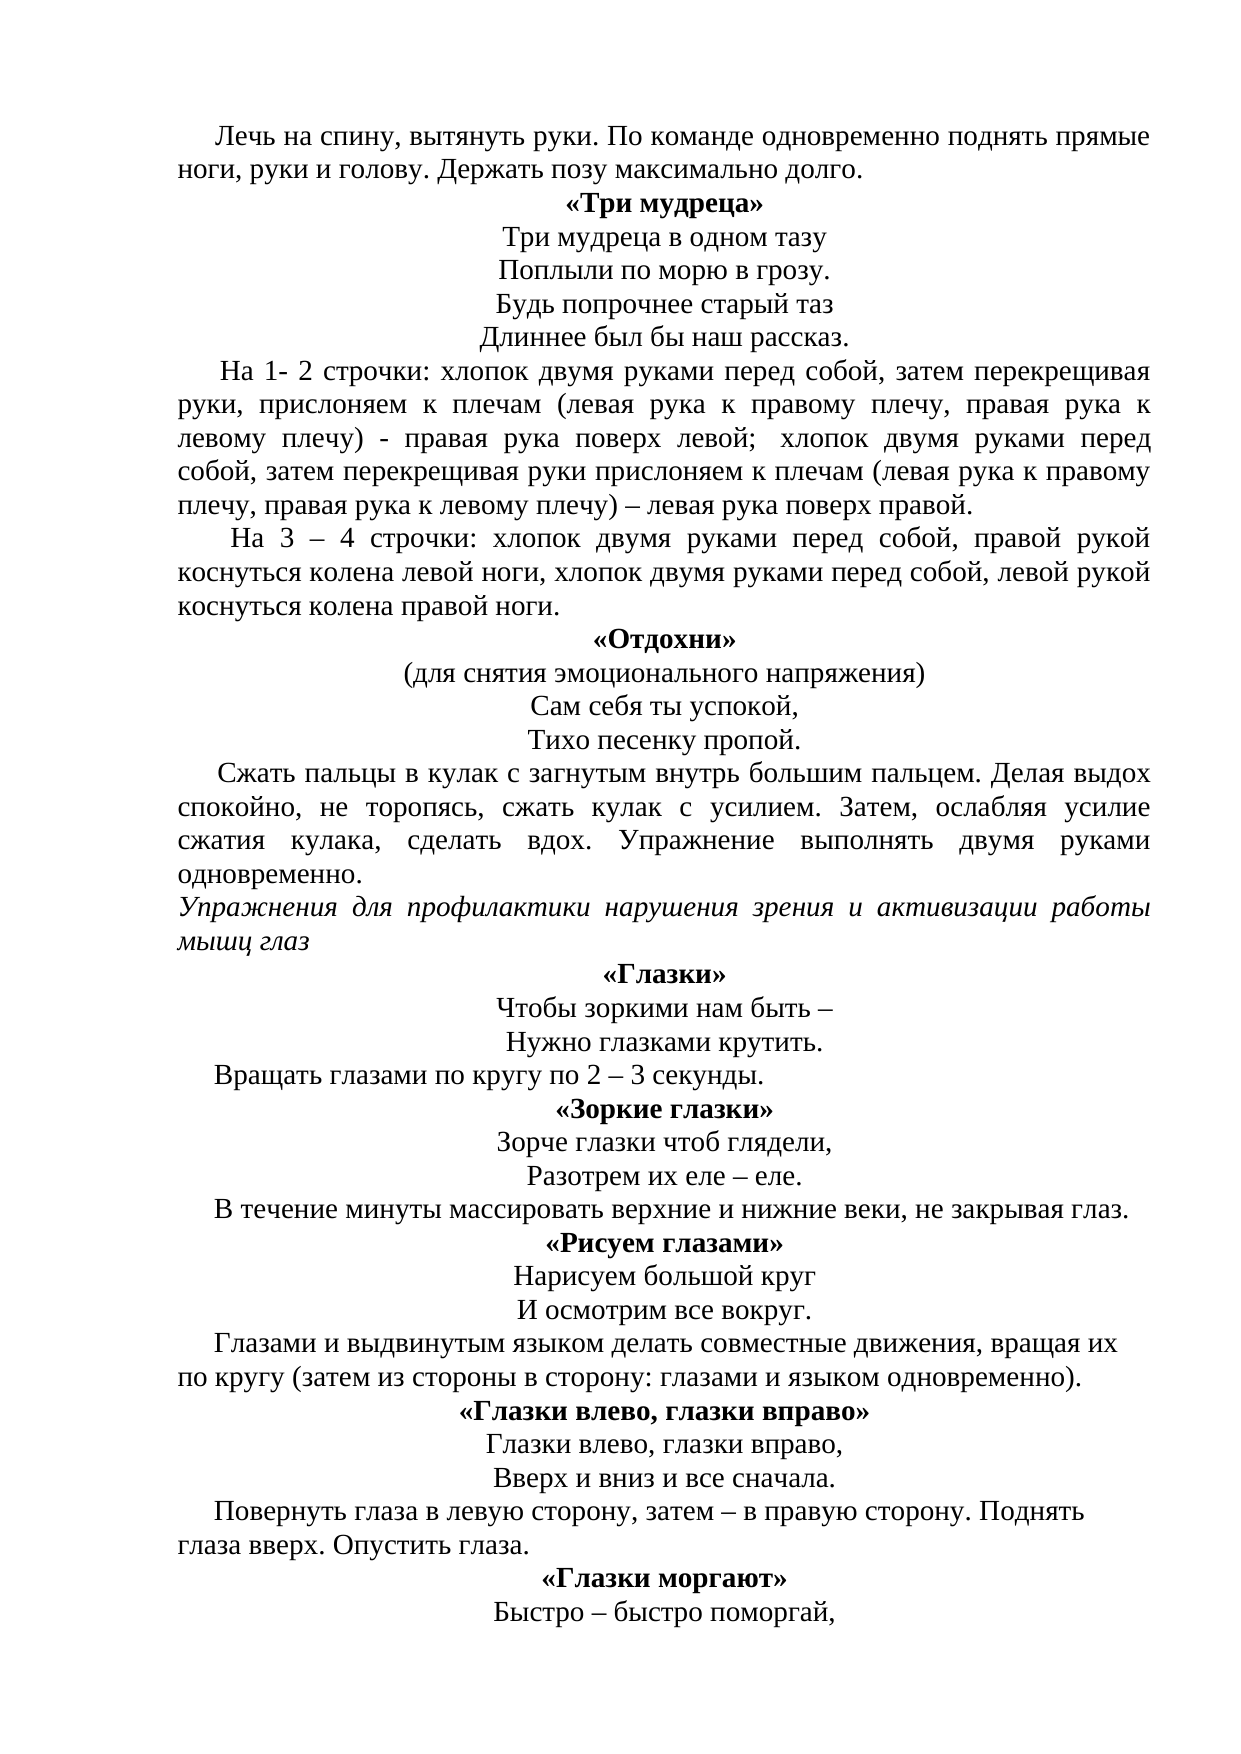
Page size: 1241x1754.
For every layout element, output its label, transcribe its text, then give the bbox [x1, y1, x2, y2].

text Быстро – быстро поморгай, [177, 1594, 1152, 1627]
text Сжать пальцы в кулак с загнутым внутрь большим пальцем. Делая выдох спокойно, не торопясь, сжать кулак с усилием. Затем, ослабляя усилие сжатия кулака, сделать вдох. Упражнение выполнять двумя руками одновременно. [177, 755, 1152, 889]
text Глазами и выдвинутым языком делать совместные движения, вращая их по кругу (затем из стороны в сторону: глазами и языком одновременно). [177, 1326, 1152, 1393]
text Глазки влево, глазки вправо, [177, 1426, 1152, 1460]
text Упражнения для профилактики нарушения зрения и активизации работы мышц глаз [177, 889, 1152, 957]
text Будь попрочнее старый таз [177, 286, 1152, 319]
text Разотрем их еле – еле. [177, 1158, 1152, 1191]
text Нарисуем большой круг [177, 1258, 1152, 1292]
text Вверх и вниз и все сначала. [177, 1460, 1152, 1493]
text «Отдохни» [177, 621, 1152, 655]
text «Глазки влево, глазки вправо» [177, 1393, 1152, 1426]
text Нужно глазками крутить. [177, 1024, 1152, 1057]
text Лечь на спину, вытянуть руки. По команде одновременно поднять прямые ноги, руки и голову. Держать позу максимально долго. [177, 118, 1152, 185]
text На 1- 2 строчки: хлопок двумя руками перед собой, затем перекрещивая руки, прислоняем к плечам (левая рука к правому плечу, правая рука к левому плечу) - правая рука поверх левой; хлопок двумя руками перед собой, затем перекрещивая руки прислоняем к плечам (левая рука к правому плечу, правая рука к левому плечу) – левая рука поверх правой. [177, 353, 1152, 521]
text Длиннее был бы наш рассказ. [177, 319, 1152, 353]
text Поплыли по морю в грозу. [177, 252, 1152, 286]
text «Зоркие глазки» [177, 1091, 1152, 1124]
text (для снятия эмоционального напряжения) [177, 655, 1152, 688]
text Зорче глазки чтоб глядели, [177, 1124, 1152, 1158]
text Чтобы зоркими нам быть – [177, 990, 1152, 1024]
text И осмотрим все вокруг. [177, 1292, 1152, 1326]
text На 3 – 4 строчки: хлопок двумя руками перед собой, правой рукой коснуться колена левой ноги, хлопок двумя руками перед собой, левой рукой коснуться колена правой ноги. [177, 521, 1152, 621]
text «Глазки» [177, 957, 1152, 990]
text Вращать глазами по кругу по 2 – 3 секунды. [177, 1057, 1152, 1091]
text «Глазки моргают» [177, 1560, 1152, 1594]
text «Три мудреца» [177, 185, 1152, 219]
text Сам себя ты успокой, [177, 688, 1152, 722]
text В течение минуты массировать верхние и нижние веки, не закрывая глаз. [177, 1191, 1152, 1225]
text Тихо песенку пропой. [177, 722, 1152, 755]
text Три мудреца в одном тазу [177, 219, 1152, 252]
text «Рисуем глазами» [177, 1225, 1152, 1258]
text Повернуть глаза в левую сторону, затем – в правую сторону. Поднять глаза вверх. Опустить глаза. [177, 1493, 1152, 1560]
